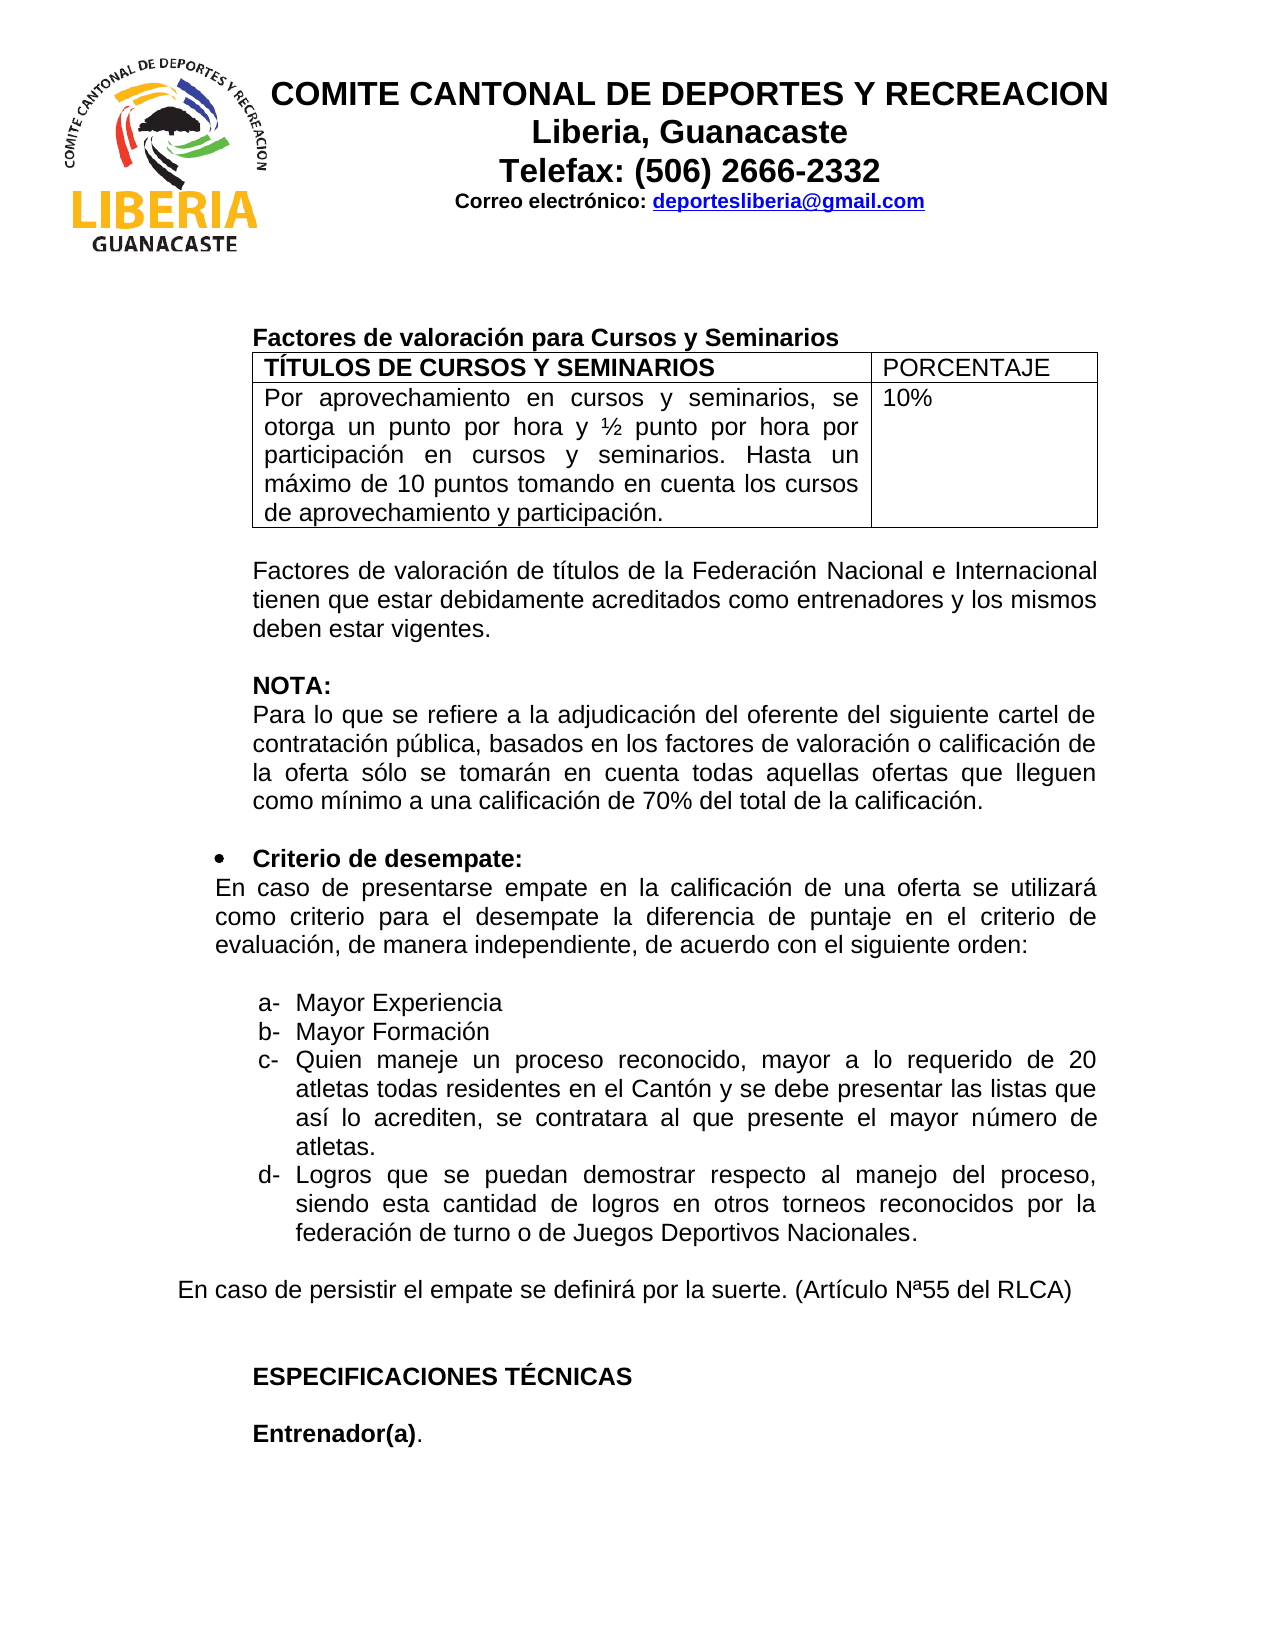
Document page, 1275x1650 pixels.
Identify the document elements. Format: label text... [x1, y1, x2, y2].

list Mayor Experiencia [258, 988, 1098, 1016]
list Criterio de desempate: [215, 844, 1098, 873]
list Quien maneje un proceso reconocido, mayor a lo requerido de 20 atletas todas residentes en el Cantón y se debe presentar las listas que así lo acrediten, se contratara al que presente el mayor número de atletas. [258, 1045, 1098, 1160]
text ESPECIFICACIONES TÉCNICAS [252, 1361, 1098, 1390]
table_header TÍTULOS DE CURSOS Y SEMINARIOS [253, 353, 871, 382]
table_cell Por aprovechamiento en cursos y seminarios, se otorga un punto por hora y ½ punto por hora por participación en cursos y seminarios. Hasta un máximo de 10 puntos tomando en cuenta los cursos de aprovechamiento y participación. [253, 383, 871, 527]
picture [63, 50, 267, 251]
list Logros que se puedan demostrar respecto al manejo del proceso, siendo esta cantidad de logros en otros torneos reconocidos por la federación de turno o de Juegos Deportivos Nacionales. [258, 1160, 1098, 1246]
text Factores de valoración de títulos de la Federación Nacional e Internacional tienen que estar debidamente acreditados como entrenadores y los mismos deben estar vigentes. [252, 556, 1098, 643]
text En caso de presentarse empate en la calificación de una oferta se utilizará como criterio para el desempate la diferencia de puntaje en el criterio de evaluación, de manera independiente, de acuerdo con el siguiente orden: [215, 873, 1098, 959]
table_cell 10% [872, 383, 1097, 527]
text Para lo que se refiere a la adjudicación del oferente del siguiente cartel de contratación pública, basados en los factores de valoración o calificación de la oferta sólo se tomarán en cuenta todas aquellas ofertas que lleguen como mínimo a una calificación de 70% del total de la calificación. [252, 700, 1098, 815]
table_header PORCENTAJE [872, 353, 1097, 382]
text NOTA: [252, 671, 1098, 700]
text En caso de persistir el empate se definirá por la suerte. (Artículo Nª55 del RLCA) [177, 1275, 1098, 1304]
text Factores de valoración para Cursos y Seminarios [252, 323, 1098, 352]
text Entrenador(a). [252, 1419, 1098, 1448]
list Mayor Formación [258, 1016, 1098, 1045]
